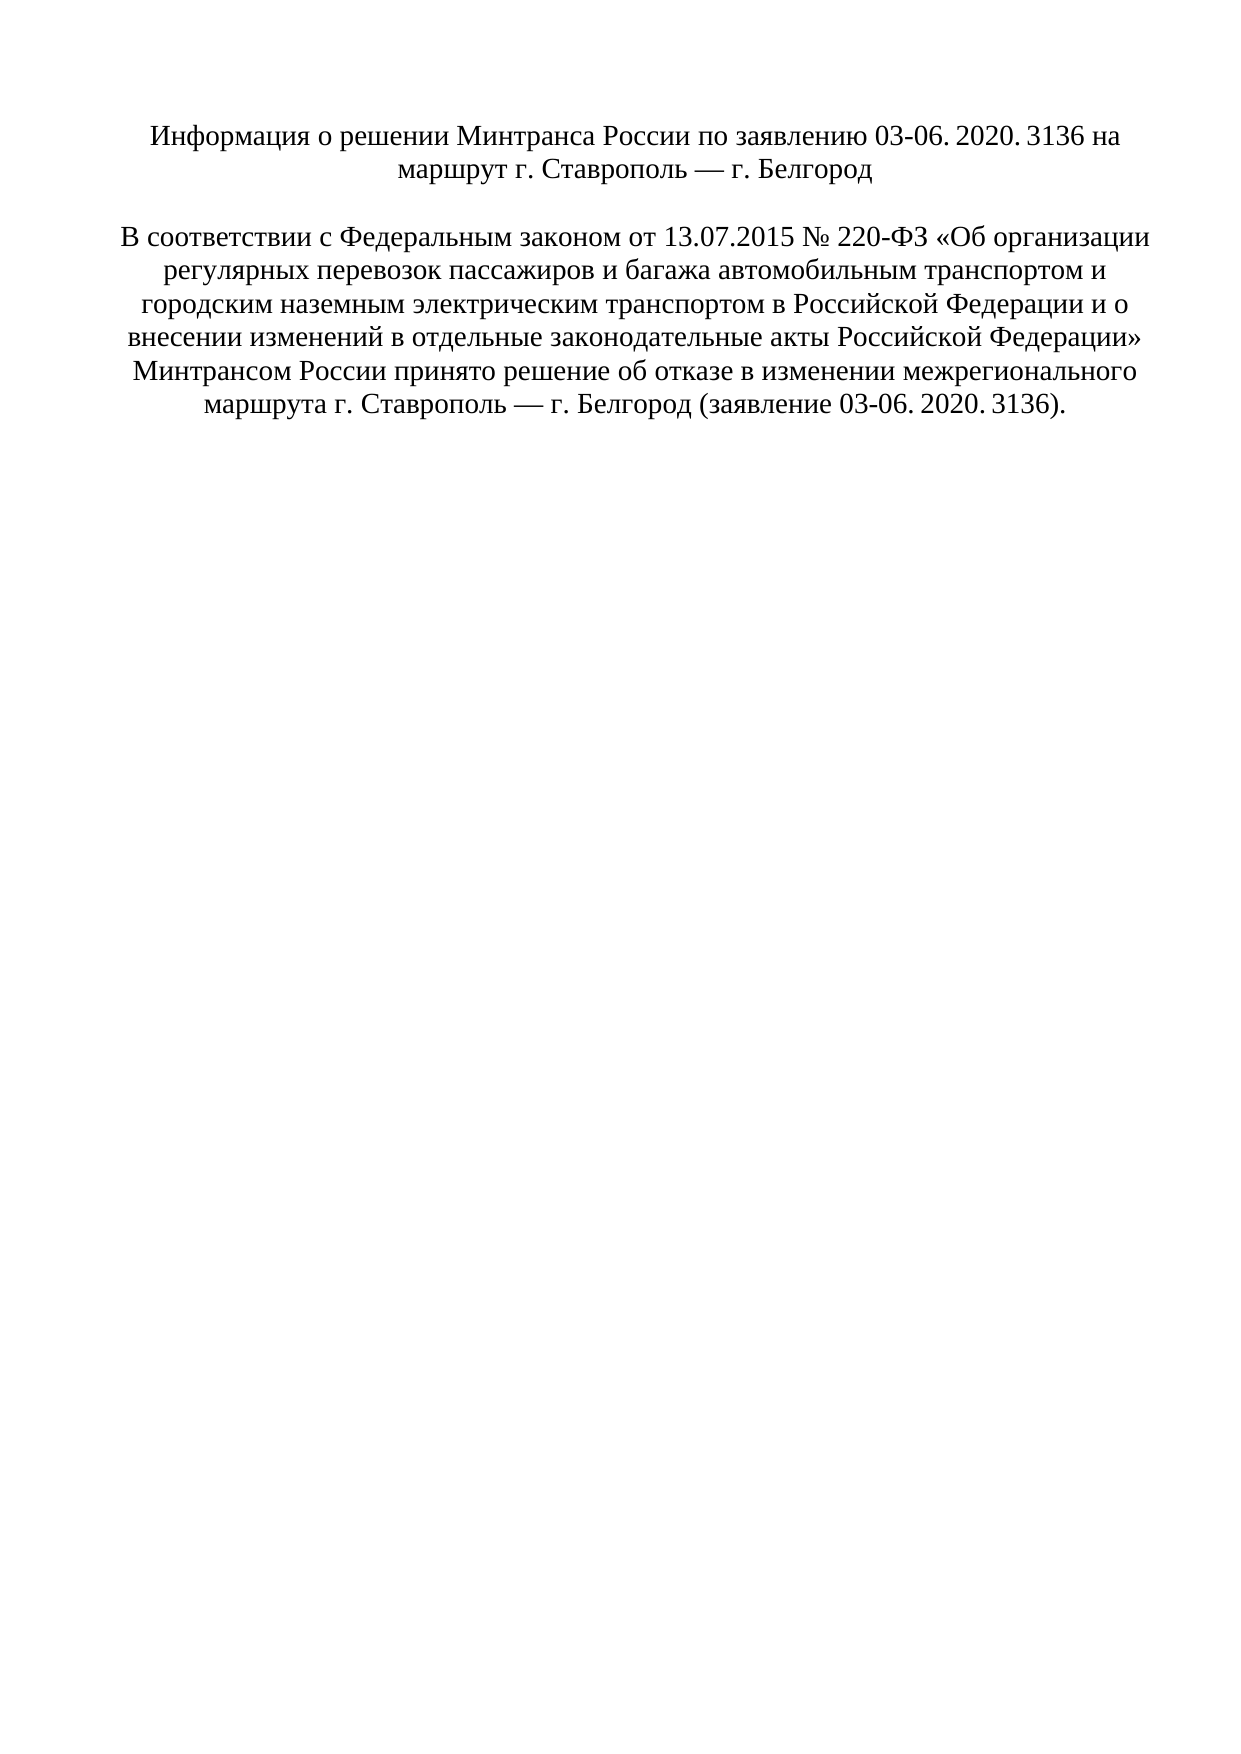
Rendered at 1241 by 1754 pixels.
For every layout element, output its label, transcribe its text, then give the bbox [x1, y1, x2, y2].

text Информация о решении Минтранса России по заявлению 03-06. 2020. 3136 на маршрут г. Ставрополь — г. Белгород [118, 118, 1152, 185]
text В соответствии с Федеральным законом от 13.07.2015 № 220-ФЗ «Об организации регулярных перевозок пассажиров и багажа автомобильным транспортом и городским наземным электрическим транспортом в Российской Федерации и о внесении изменений в отдельные законодательные акты Российской Федерации» Минтрансом России принято решение об отказе в изменении межрегионального маршрута г. Ставрополь — г. Белгород (заявление 03-06. 2020. 3136). [118, 219, 1152, 420]
